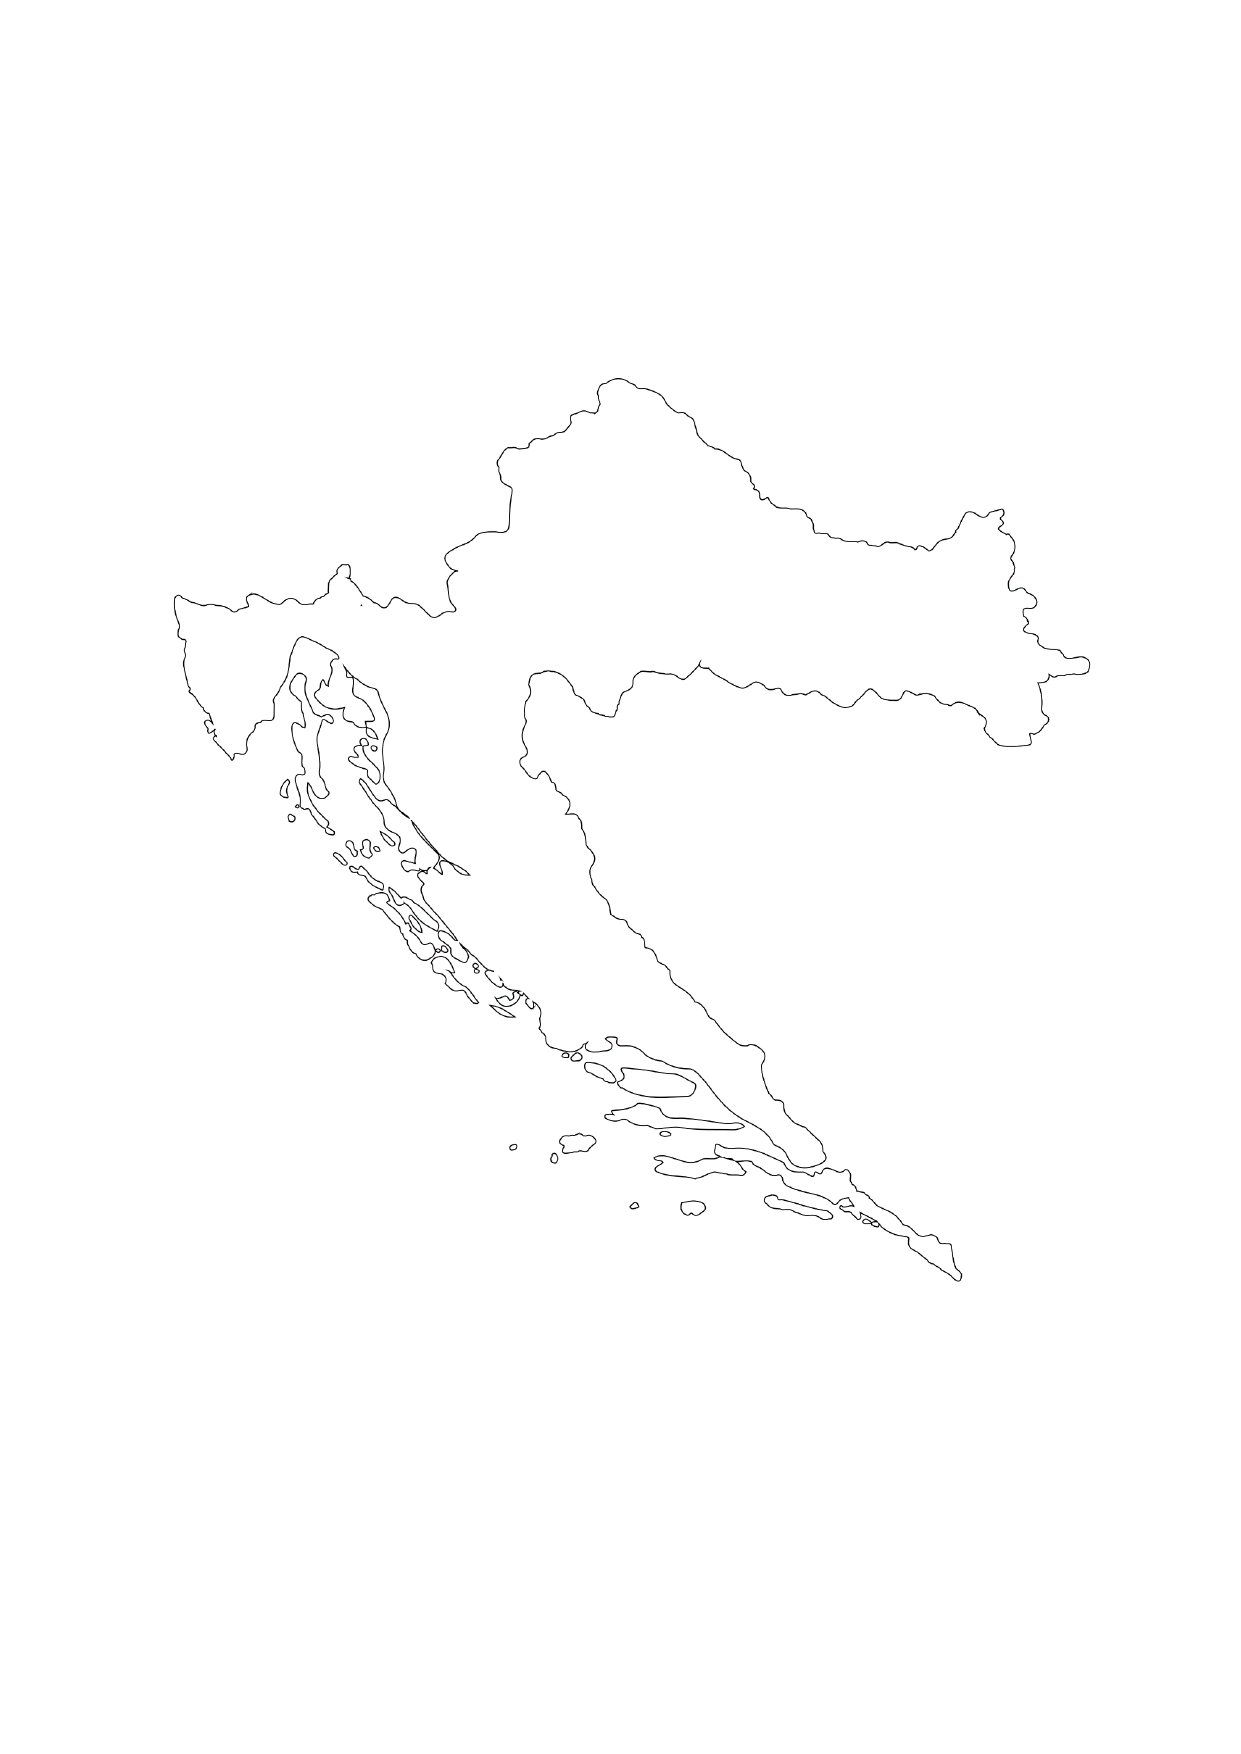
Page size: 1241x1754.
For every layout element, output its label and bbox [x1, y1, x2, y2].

picture [147, 147, 1093, 1485]
